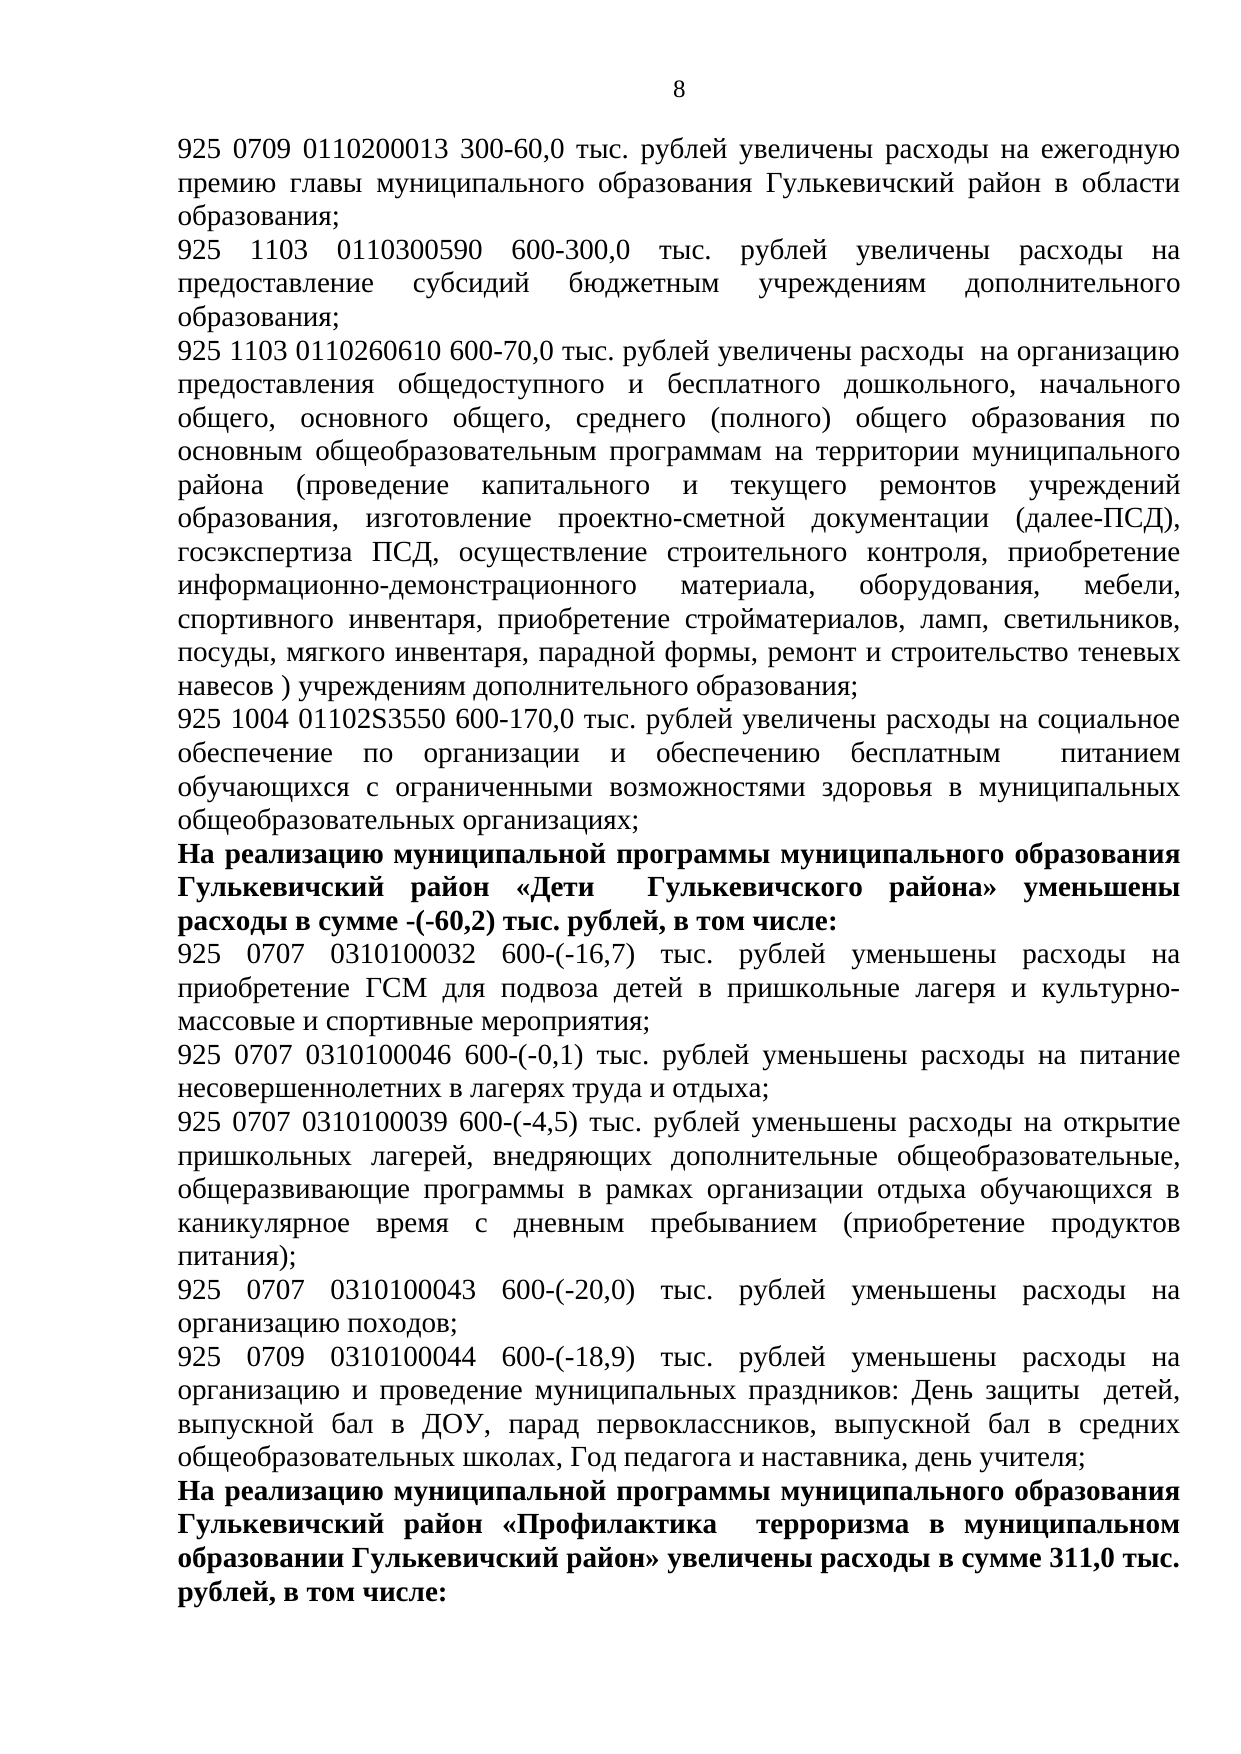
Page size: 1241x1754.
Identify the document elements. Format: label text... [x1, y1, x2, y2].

text 925 0709 0310100044 600-(-18,9) тыс. рублей уменьшены расходы на организацию и проведение муниципальных праздников: День защиты детей, выпускной бал в ДОУ, парад первоклассников, выпускной бал в средних общеобразовательных школах, Год педагога и наставника, день учителя; [177, 1339, 1181, 1473]
text 925 0707 0310100043 600-(-20,0) тыс. рублей уменьшены расходы на организацию походов; [177, 1272, 1181, 1339]
text На реализацию муниципальной программы муниципального образования Гулькевичский район «Дети Гулькевичского района» уменьшены расходы в сумме -(-60,2) тыс. рублей, в том числе: [177, 836, 1181, 936]
text 925 0709 0110200013 300-60,0 тыс. рублей увеличены расходы на ежегодную премию главы муниципального образования Гулькевичский район в области образования; [177, 131, 1181, 232]
text 925 1004 01102S3550 600-170,0 тыс. рублей увеличены расходы на социальное обеспечение по организации и обеспечению бесплатным питанием обучающихся с ограниченными возможностями здоровья в муниципальных общеобразовательных организациях; [177, 702, 1181, 836]
text На реализацию муниципальной программы муниципального образования Гулькевичский район «Профилактика терроризма в муниципальном образовании Гулькевичский район» увеличены расходы в сумме 311,0 тыс. рублей, в том числе: [177, 1473, 1181, 1607]
text 925 0707 0310100046 600-(-0,1) тыс. рублей уменьшены расходы на питание несовершеннолетних в лагерях труда и отдыха; [177, 1037, 1181, 1104]
text 925 0707 0310100032 600-(-16,7) тыс. рублей уменьшены расходы на приобретение ГСМ для подвоза детей в пришкольные лагеря и культурно-массовые и спортивные мероприятия; [177, 936, 1181, 1037]
text 925 1103 0110300590 600-300,0 тыс. рублей увеличены расходы на предоставление субсидий бюджетным учреждениям дополнительного образования; [177, 232, 1181, 333]
text 925 1103 0110260610 600-70,0 тыс. рублей увеличены расходы на организацию предоставления общедоступного и бесплатного дошкольного, начального общего, основного общего, среднего (полного) общего образования по основным общеобразовательным программам на территории муниципального района (проведение капитального и текущего ремонтов учреждений образования, изготовление проектно-сметной документации (далее-ПСД), госэкспертиза ПСД, осуществление строительного контроля, приобретение информационно-демонстрационного материала, оборудования, мебели, спортивного инвентаря, приобретение стройматериалов, ламп, светильников, посуды, мягкого инвентаря, парадной формы, ремонт и строительство теневых навесов ) учреждениям дополнительного образования; [177, 333, 1181, 702]
text 925 0707 0310100039 600-(-4,5) тыс. рублей уменьшены расходы на открытие пришкольных лагерей, внедряющих дополнительные общеобразовательные, общеразвивающие программы в рамках организации отдыха обучающихся в каникулярное время с дневным пребыванием (приобретение продуктов питания); [177, 1104, 1181, 1272]
